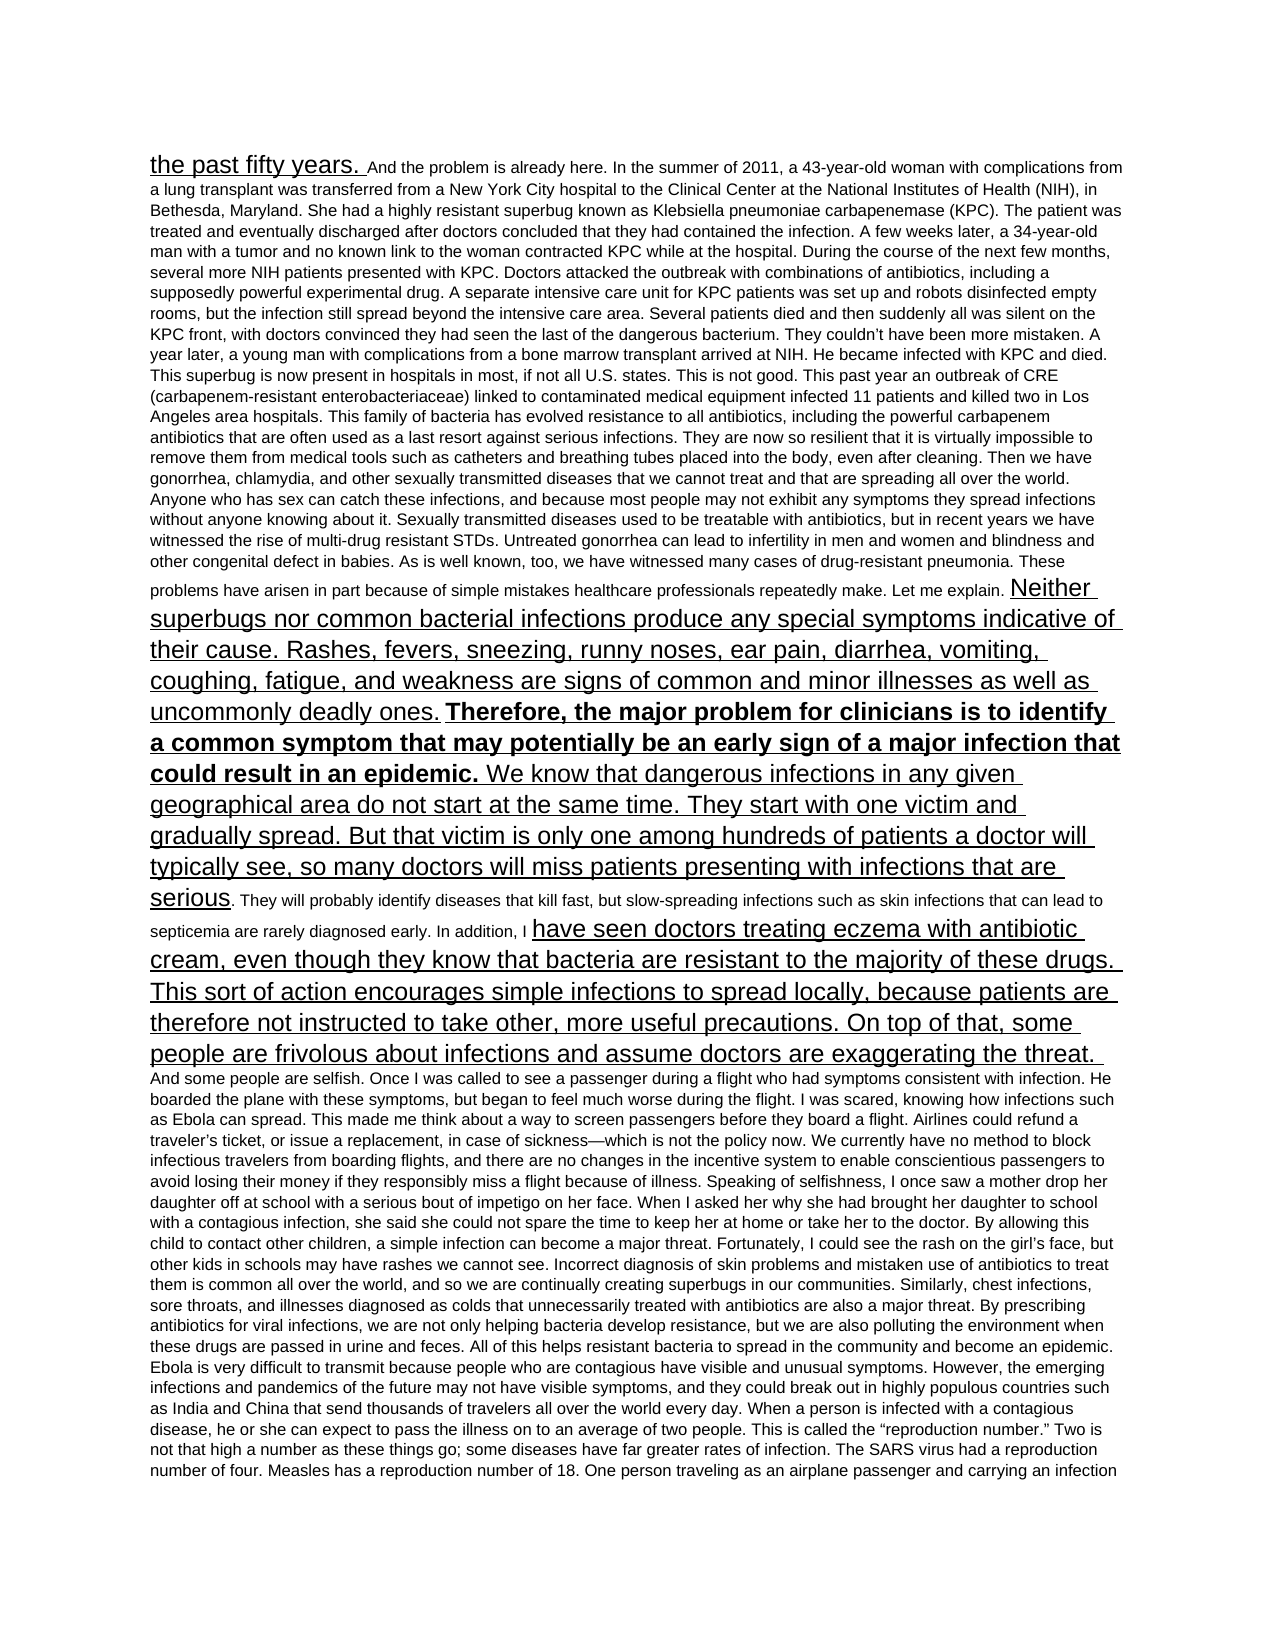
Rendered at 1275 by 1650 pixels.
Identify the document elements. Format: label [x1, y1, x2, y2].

text [150, 150, 1125, 1480]
